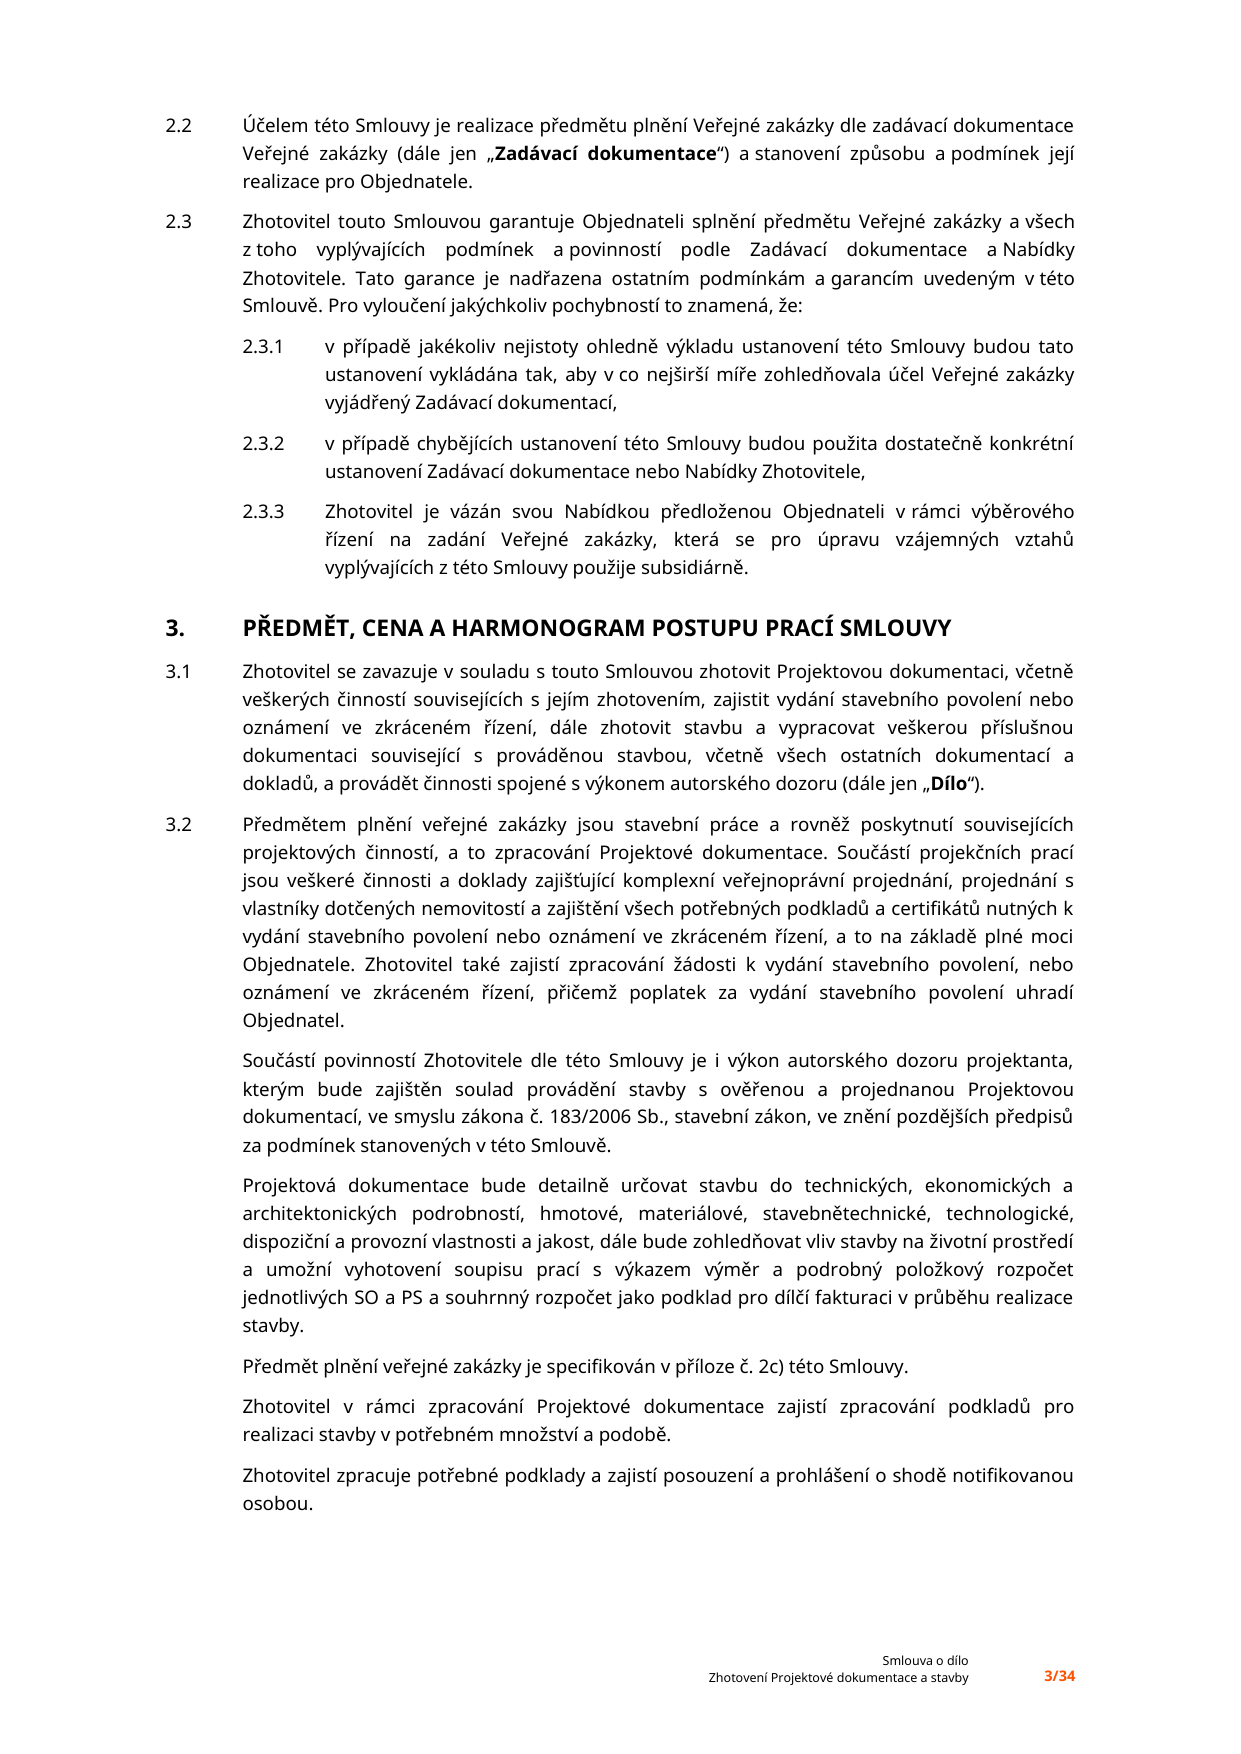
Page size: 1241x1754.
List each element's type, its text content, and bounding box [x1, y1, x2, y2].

text Zhotovitel zpracuje potřebné podklady a zajistí posouzení a prohlášení o shodě notifikovanou osobou. [242, 1462, 1075, 1516]
text v případě chybějících ustanovení této Smlouvy budou použita dostatečně konkrétní ustanovení Zadávací dokumentace nebo Nabídky Zhotovitele, [242, 430, 1075, 483]
text Zhotovitel v rámci zpracování Projektové dokumentace zajistí zpracování podkladů pro realizaci stavby v potřebném množství a podobě. [242, 1393, 1075, 1447]
text Zhotovitel je vázán svou Nabídkou předloženou Objednateli v rámci výběrového řízení na zadání Veřejné zakázky, která se pro úpravu vzájemných vztahů vyplývajících z této Smlouvy použije subsidiárně. [242, 498, 1075, 580]
text Účelem této Smlouvy je realizace předmětu plnění Veřejné zakázky dle zadávací dokumentace Veřejné zakázky (dále jen „Zadávací dokumentace“) a stanovení způsobu a podmínek její realizace pro Objednatele. [165, 112, 1075, 194]
text Předmět plnění veřejné zakázky je specifikován v příloze č. 2c) této Smlouvy. [242, 1353, 1075, 1378]
text Zhotovitel touto Smlouvou garantuje Objednateli splnění předmětu Veřejné zakázky a všech z toho vyplývajících podmínek a povinností podle Zadávací dokumentace a Nabídky Zhotovitele. Tato garance je nadřazena ostatním podmínkám a garancím uvedeným v této Smlouvě. Pro vyloučení jakýchkoliv pochybností to znamená, že: [165, 209, 1075, 318]
text PŘEDMĚT, CENA A HARMONOGRAM POSTUPU PRACÍ SMLOUVY [165, 612, 1075, 643]
text v případě jakékoliv nejistoty ohledně výkladu ustanovení této Smlouvy budou tato ustanovení vykládána tak, aby v co nejširší míře zohledňovala účel Veřejné zakázky vyjádřený Zadávací dokumentací, [242, 333, 1075, 415]
text Zhotovitel se zavazuje v souladu s touto Smlouvou zhotovit Projektovou dokumentaci, včetně veškerých činností souvisejících s jejím zhotovením, zajistit vydání stavebního povolení nebo oznámení ve zkráceném řízení, dále zhotovit stavbu a vypracovat veškerou příslušnou dokumentaci související s prováděnou stavbou, včetně všech ostatních dokumentací a dokladů, a provádět činnosti spojené s výkonem autorského dozoru (dále jen „Dílo“). [165, 658, 1075, 796]
text Předmětem plnění veřejné zakázky jsou stavební práce a rovněž poskytnutí souvisejících projektových činností, a to zpracování Projektové dokumentace. Součástí projekčních prací jsou veškeré činnosti a doklady zajišťující komplexní veřejnoprávní projednání, projednání s vlastníky dotčených nemovitostí a zajištění všech potřebných podkladů a certifikátů nutných k vydání stavebního povolení nebo oznámení ve zkráceném řízení, a to na základě plné moci Objednatele. Zhotovitel také zajistí zpracování žádosti k vydání stavebního povolení, nebo oznámení ve zkráceném řízení, přičemž poplatek za vydání stavebního povolení uhradí Objednatel. [165, 811, 1075, 1033]
text Součástí povinností Zhotovitele dle této Smlouvy je i výkon autorského dozoru projektanta, kterým bude zajištěn soulad provádění stavby s ověřenou a projednanou Projektovou dokumentací, ve smyslu zákona č. 183/2006 Sb., stavební zákon, ve znění pozdějších předpisů za podmínek stanovených v této Smlouvě. [242, 1048, 1075, 1157]
text Projektová dokumentace bude detailně určovat stavbu do technických, ekonomických a architektonických podrobností, hmotové, materiálové, stavebnětechnické, technologické, dispoziční a provozní vlastnosti a jakost, dále bude zohledňovat vliv stavby na životní prostředí a umožní vyhotovení soupisu prací s výkazem výměr a podrobný položkový rozpočet jednotlivých SO a PS a souhrnný rozpočet jako podklad pro dílčí fakturaci v průběhu realizace stavby. [242, 1172, 1075, 1338]
